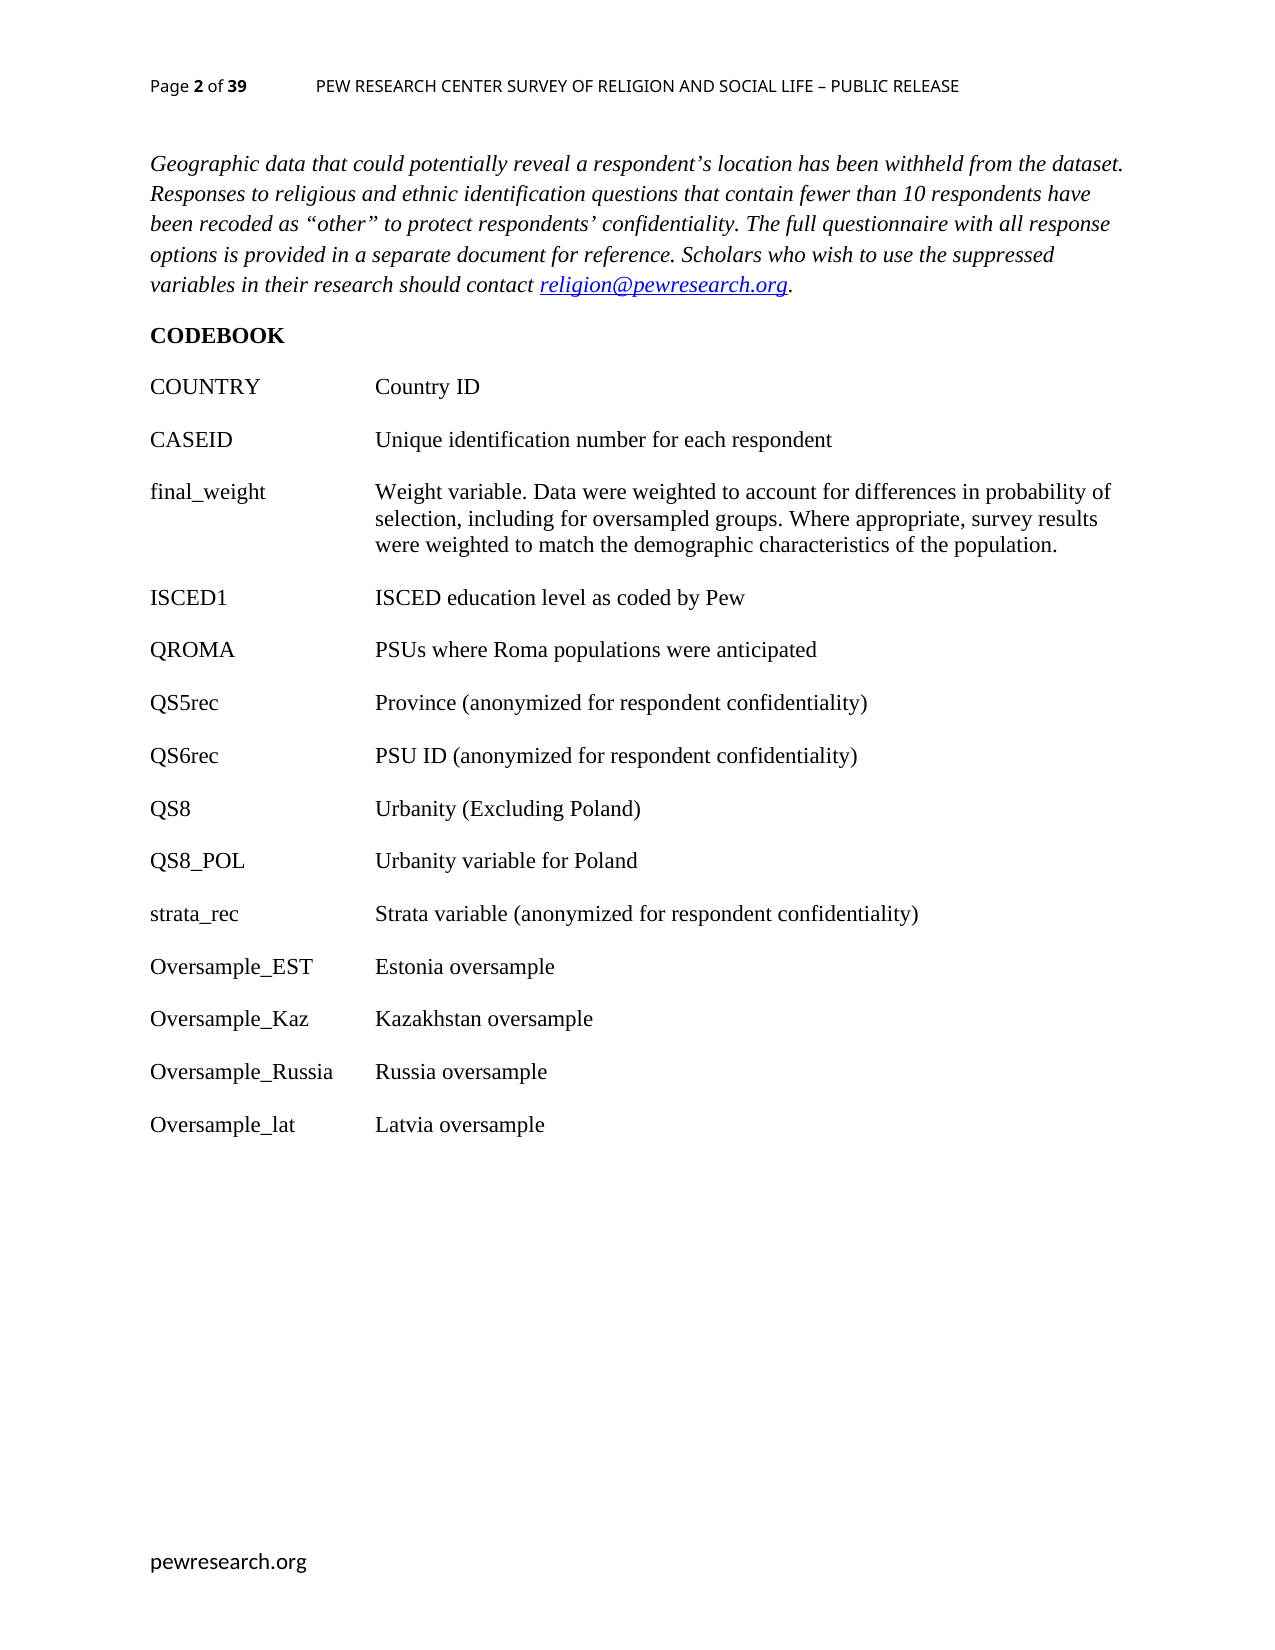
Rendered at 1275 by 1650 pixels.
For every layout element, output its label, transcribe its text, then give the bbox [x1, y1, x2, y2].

text QS8 Urbanity (Excluding Poland) [150, 794, 1125, 821]
text final_weight Weight variable. Data were weighted to account for differences in probability of selection, including for oversampled groups. Where appropriate, survey results were weighted to match the demographic characteristics of the population. [150, 478, 1125, 557]
text COUNTRY Country ID [150, 373, 1125, 399]
text CASEID Unique identification number for each respondent [150, 426, 1125, 452]
text QROMA PSUs where Roma populations were anticipated [150, 636, 1125, 663]
text strata_rec Strata variable (anonymized for respondent confidentiality) [150, 900, 1125, 926]
text ISCED1 ISCED education level as coded by Pew [150, 584, 1125, 610]
text QS8_POL Urbanity variable for Poland [150, 847, 1125, 874]
text CODEBOOK [150, 322, 1125, 348]
text Geographic data that could potentially reveal a respondent’s location has been withheld from the dataset. Responses to religious and ethnic identification questions that contain fewer than 10 respondents have been recoded as “other” to protect respondents’ confidentiality. The full questionnaire with all response options is provided in a separate document for reference. Scholars who wish to use the suppressed variables in their research should contact religion@pewresearch.org. [150, 150, 1125, 297]
text Oversample_Kaz Kazakhstan oversample [150, 1005, 1125, 1032]
text Oversample_EST Estonia oversample [150, 953, 1125, 979]
text QS5rec Province (anonymized for respondent confidentiality) [150, 689, 1125, 716]
text QS6rec PSU ID (anonymized for respondent confidentiality) [150, 742, 1125, 768]
text Oversample_lat Latvia oversample [150, 1111, 1125, 1137]
text Oversample_Russia Russia oversample [150, 1058, 1125, 1084]
